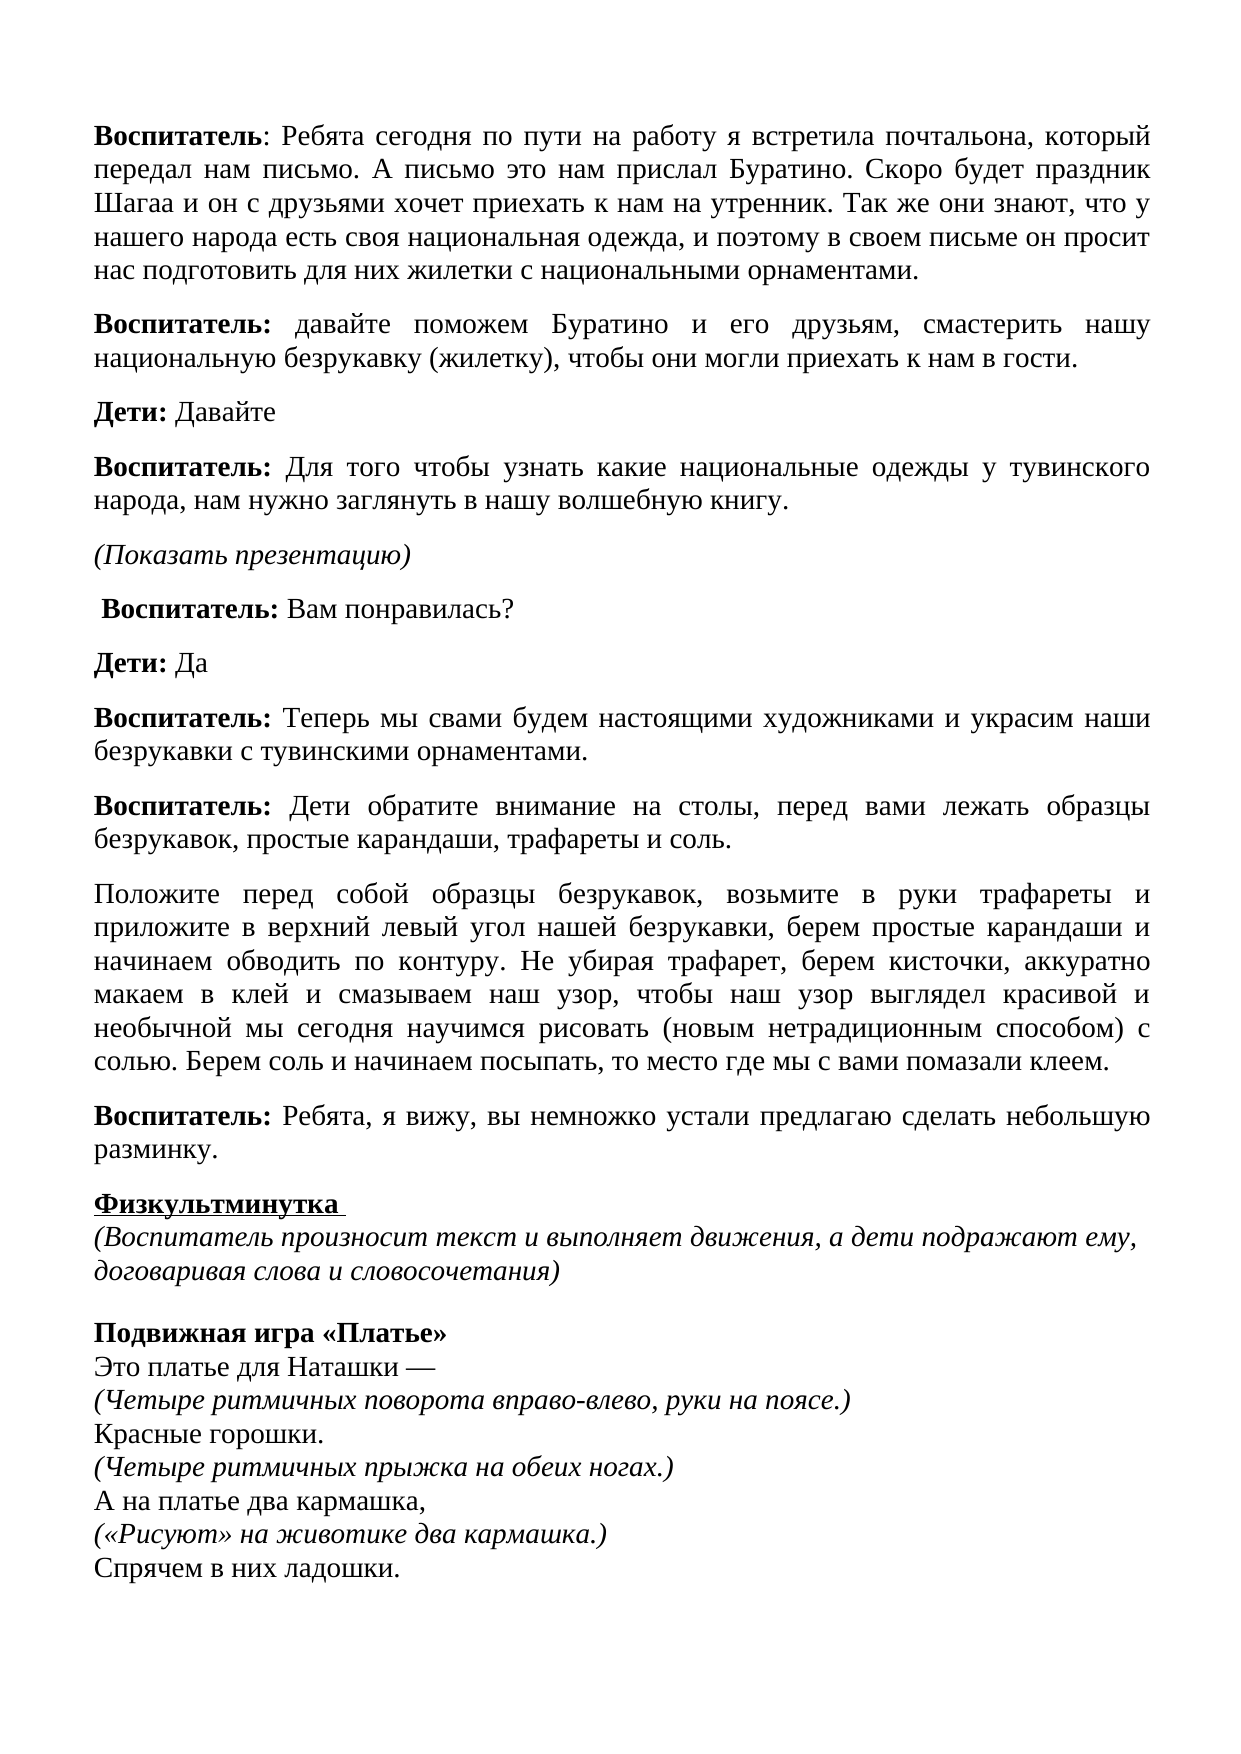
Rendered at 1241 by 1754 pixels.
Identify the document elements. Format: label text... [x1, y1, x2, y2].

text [94, 1315, 1152, 1583]
list Воспитатель: Ребята, я вижу, вы немножко устали предлагаю сделать небольшую разминку. [94, 1098, 1152, 1165]
list Положите перед собой образцы безрукавок, возьмите в руки трафареты и приложите в верхний левый угол нашей безрукавки, берем простые карандаши и начинаем обводить по контуру. Не убирая трафарет, берем кисточки, аккуратно макаем в клей и смазываем наш узор, чтобы наш узор выглядел красивой и необычной мы сегодня научимся рисовать (новым нетрадиционным способом) с солью. Берем соль и начинаем посыпать, то место где мы с вами помазали клеем. [94, 876, 1152, 1077]
text (Воспитатель произносит текст и выполняет движения, а дети подражают ему, договаривая слова и словосочетания) [94, 1219, 1152, 1315]
list Воспитатель: Дети обратите внимание на столы, перед вами лежать образцы безрукавок, простые карандаши, трафареты и соль. [94, 788, 1152, 855]
list Воспитатель: Для того чтобы узнать какие национальные одежды у тувинского народа, нам нужно заглянуть в нашу волшебную книгу. [94, 449, 1152, 516]
text Физкультминутка [94, 1186, 1152, 1219]
list Воспитатель: Теперь мы свами будем настоящими художниками и украсим наши безрукавки с тувинскими орнаментами. [94, 700, 1152, 767]
list Воспитатель: Ребята сегодня по пути на работу я встретила почтальона, который передал нам письмо. А письмо это нам прислал Буратино. Скоро будет праздник Шагаа и он с друзьями хочет приехать к нам на утренник. Так же они знают, что у нашего народа есть своя национальная одежда, и поэтому в своем письме он просит нас подготовить для них жилетки с национальными орнаментами. [94, 118, 1152, 286]
list Дети: Давайте [94, 394, 1152, 428]
list Воспитатель: Вам понравилась? [94, 591, 1152, 625]
list Дети: Да [94, 646, 1152, 679]
list Воспитатель: давайте поможем Буратино и его друзьям, смастерить нашу национальную безрукавку (жилетку), чтобы они могли приехать к нам в гости. [94, 307, 1152, 374]
list (Показать презентацию) [94, 537, 1152, 570]
